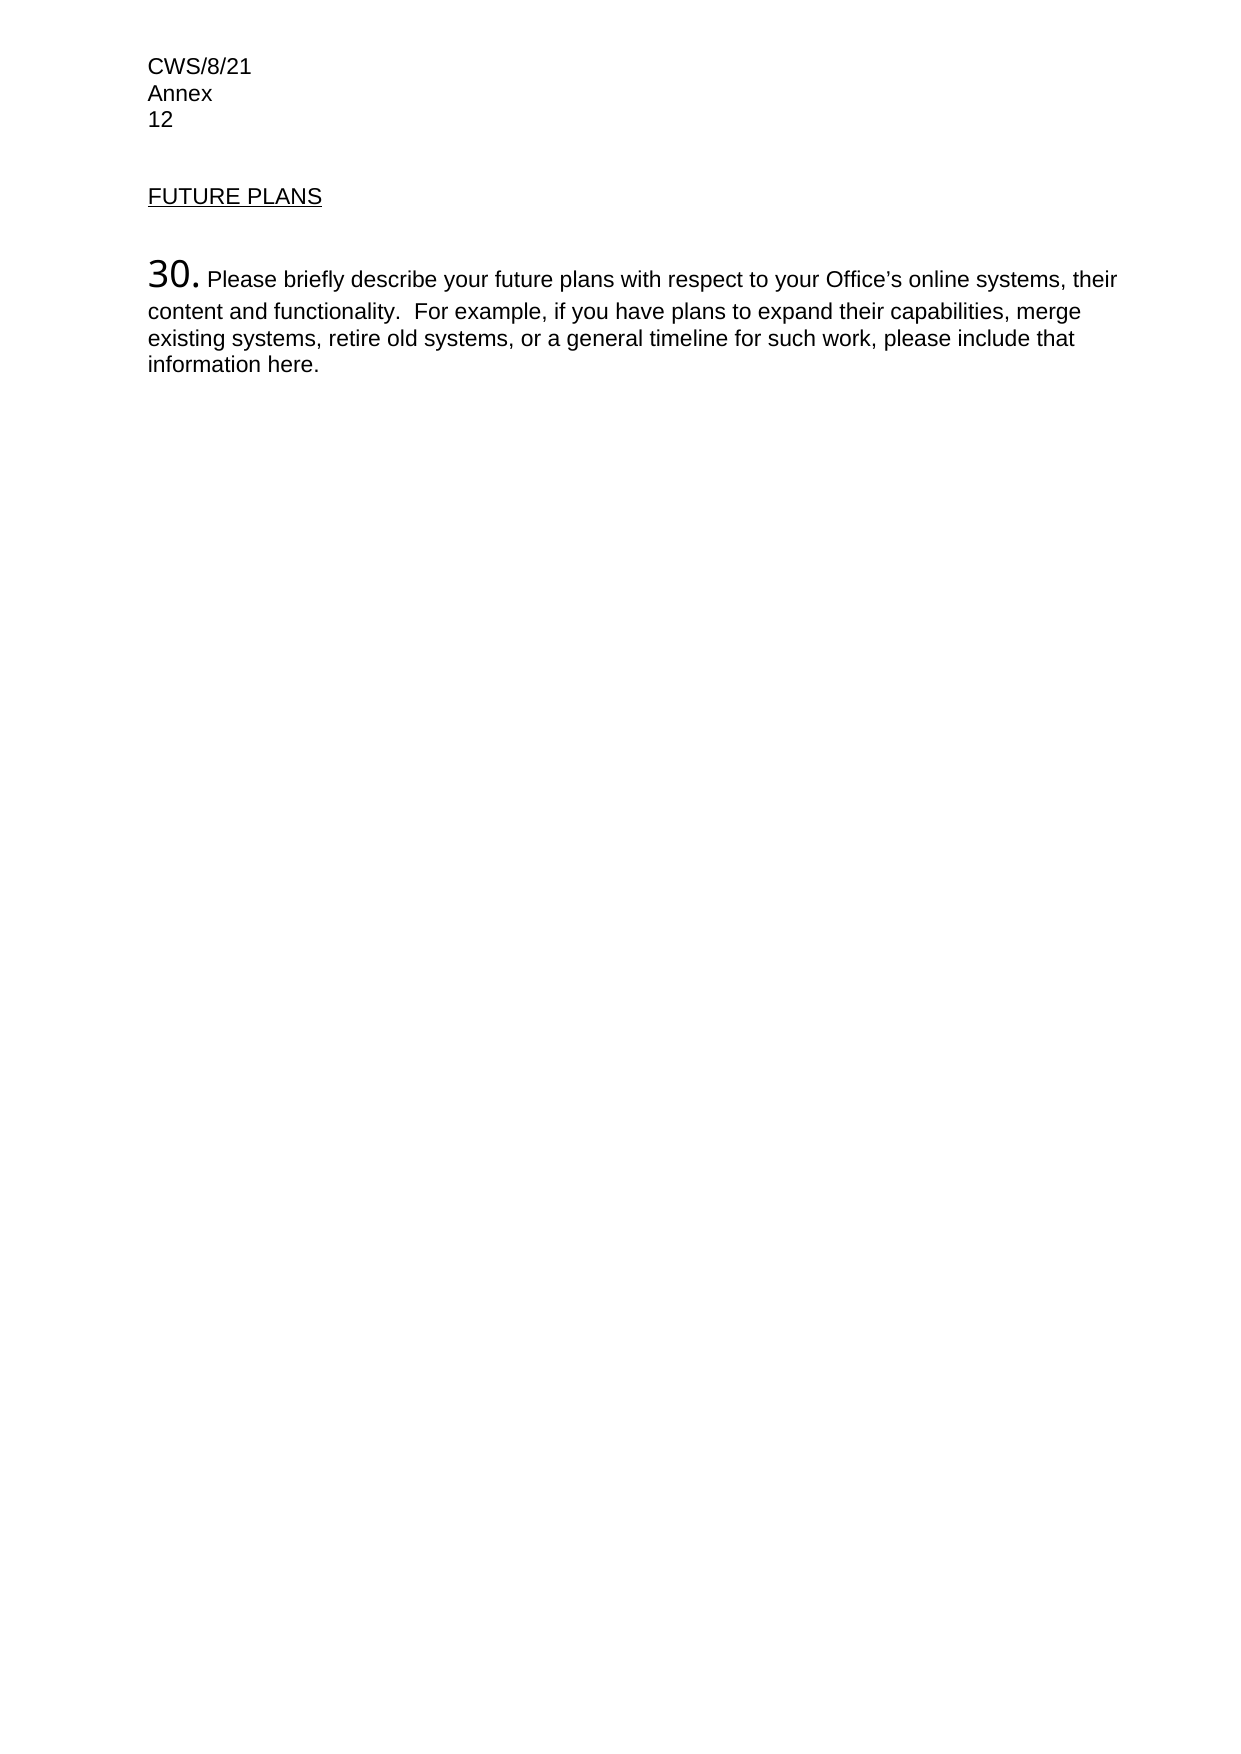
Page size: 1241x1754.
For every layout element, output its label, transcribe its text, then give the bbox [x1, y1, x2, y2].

text FUTURE PLANS [148, 183, 1122, 209]
list Please briefly describe your future plans with respect to your Office’s online systems, their content and functionality. For example, if you have plans to expand their capabilities, merge existing systems, retire old systems, or a general timeline for such work, please include that information here. [148, 247, 1122, 377]
